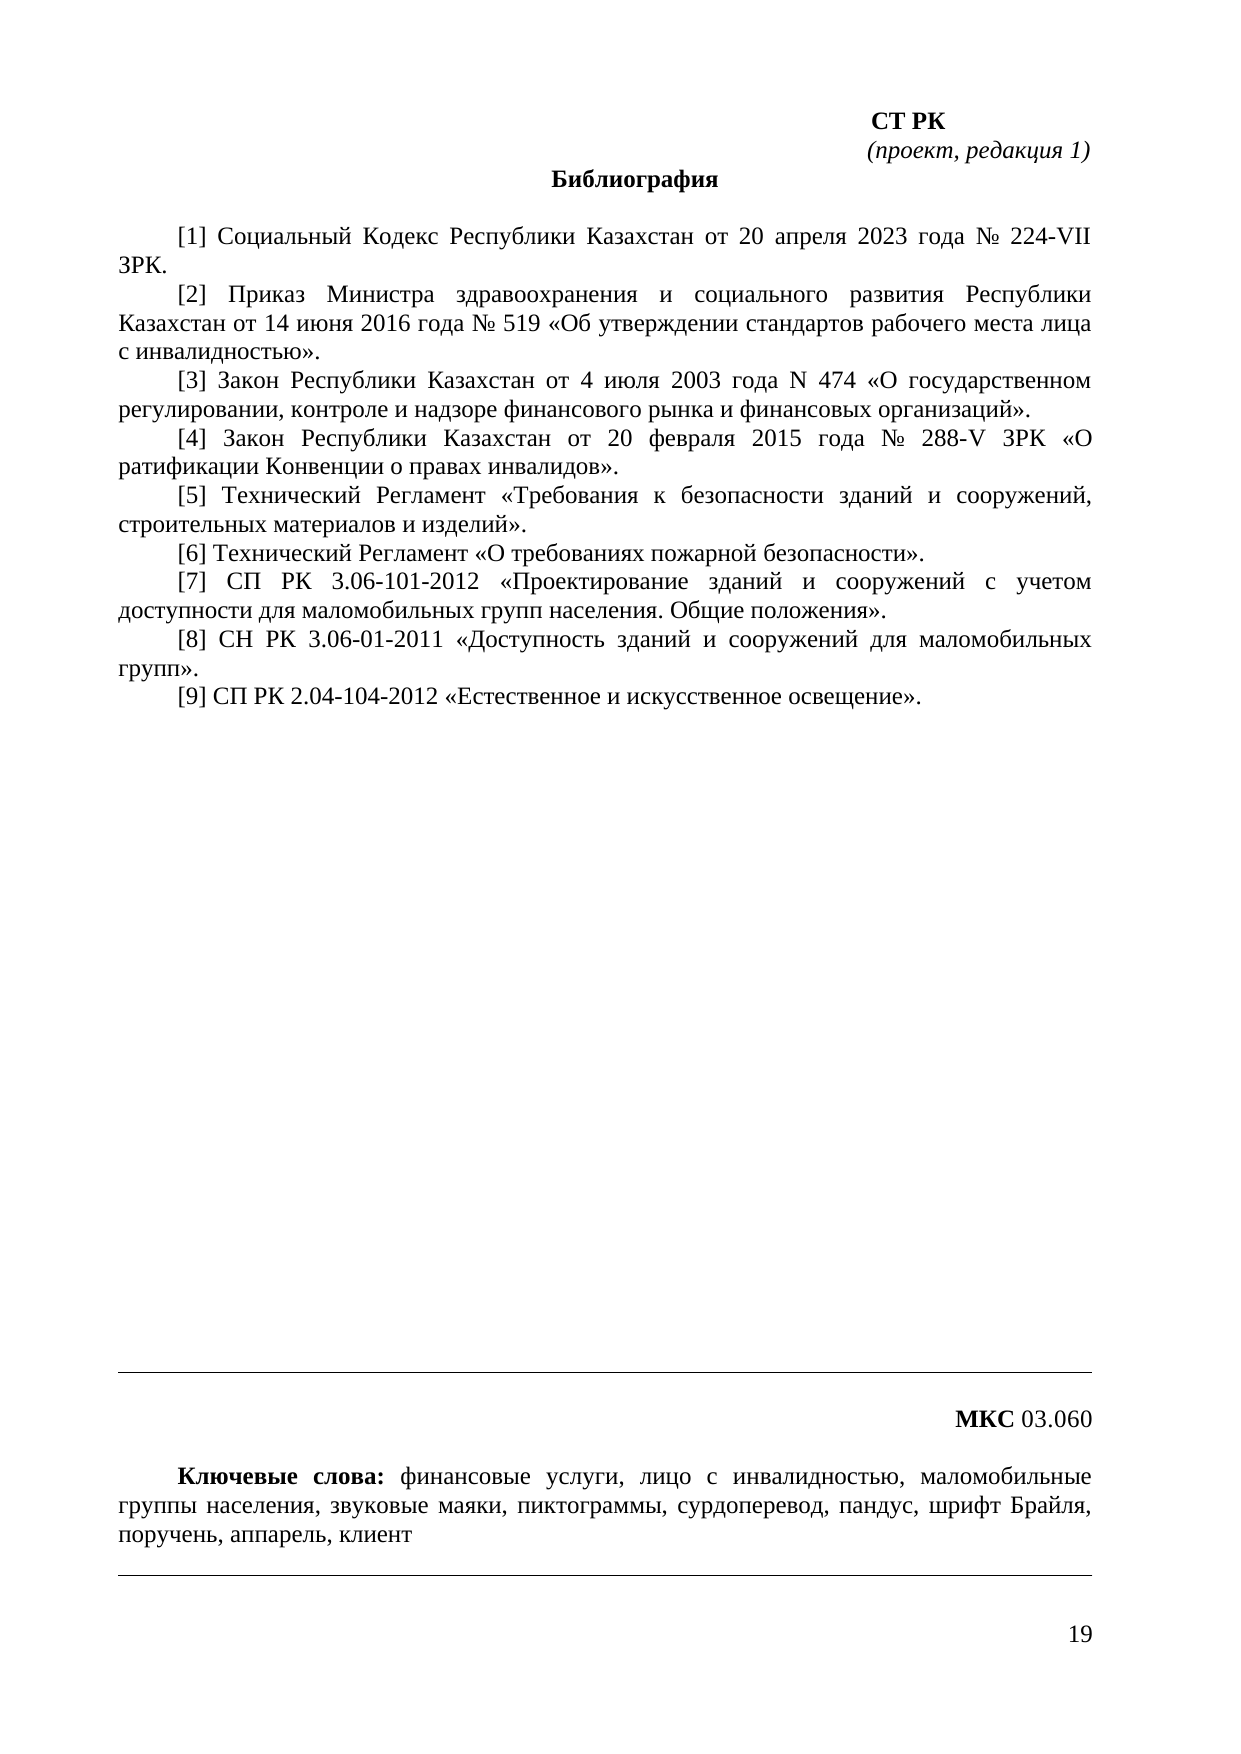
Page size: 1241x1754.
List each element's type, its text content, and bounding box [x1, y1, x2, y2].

text [2] Приказ Министра здравоохранения и социального развития Республики Казахстан от 14 июня 2016 года № 519 «Об утверждении стандартов рабочего места лица с инвалидностью». [118, 279, 1092, 365]
text Библиография [118, 164, 1092, 193]
text [8] СН РК 3.06-01-2011 «Доступность зданий и сооружений для маломобильных групп». [118, 624, 1092, 681]
text [3] Закон Республики Казахстан от 4 июля 2003 года N 474 «О государственном регулировании, контроле и надзоре финансового рынка и финансовых организаций». [118, 365, 1092, 423]
text [9] СП РК 2.04-104-2012 «Естественное и искусственное освещение». [118, 681, 1092, 710]
text [4] Закон Республики Казахстан от 20 февраля 2015 года № 288-V ЗРК «О ратификации Конвенции о правах инвалидов». [118, 423, 1092, 480]
text МКС 03.060 [118, 1404, 1092, 1432]
text [7] СП РК 3.06-101-2012 «Проектирование зданий и сооружений с учетом доступности для маломобильных групп населения. Общие положения». [118, 566, 1092, 624]
text [6] Технический Регламент «О требованиях пожарной безопасности». [118, 538, 1092, 566]
text [5] Технический Регламент «Требования к безопасности зданий и сооружений, строительных материалов и изделий». [118, 480, 1092, 538]
text [1] Социальный Кодекс Республики Казахстан от 20 апреля 2023 года № 224-VII ЗРК. [118, 221, 1092, 279]
